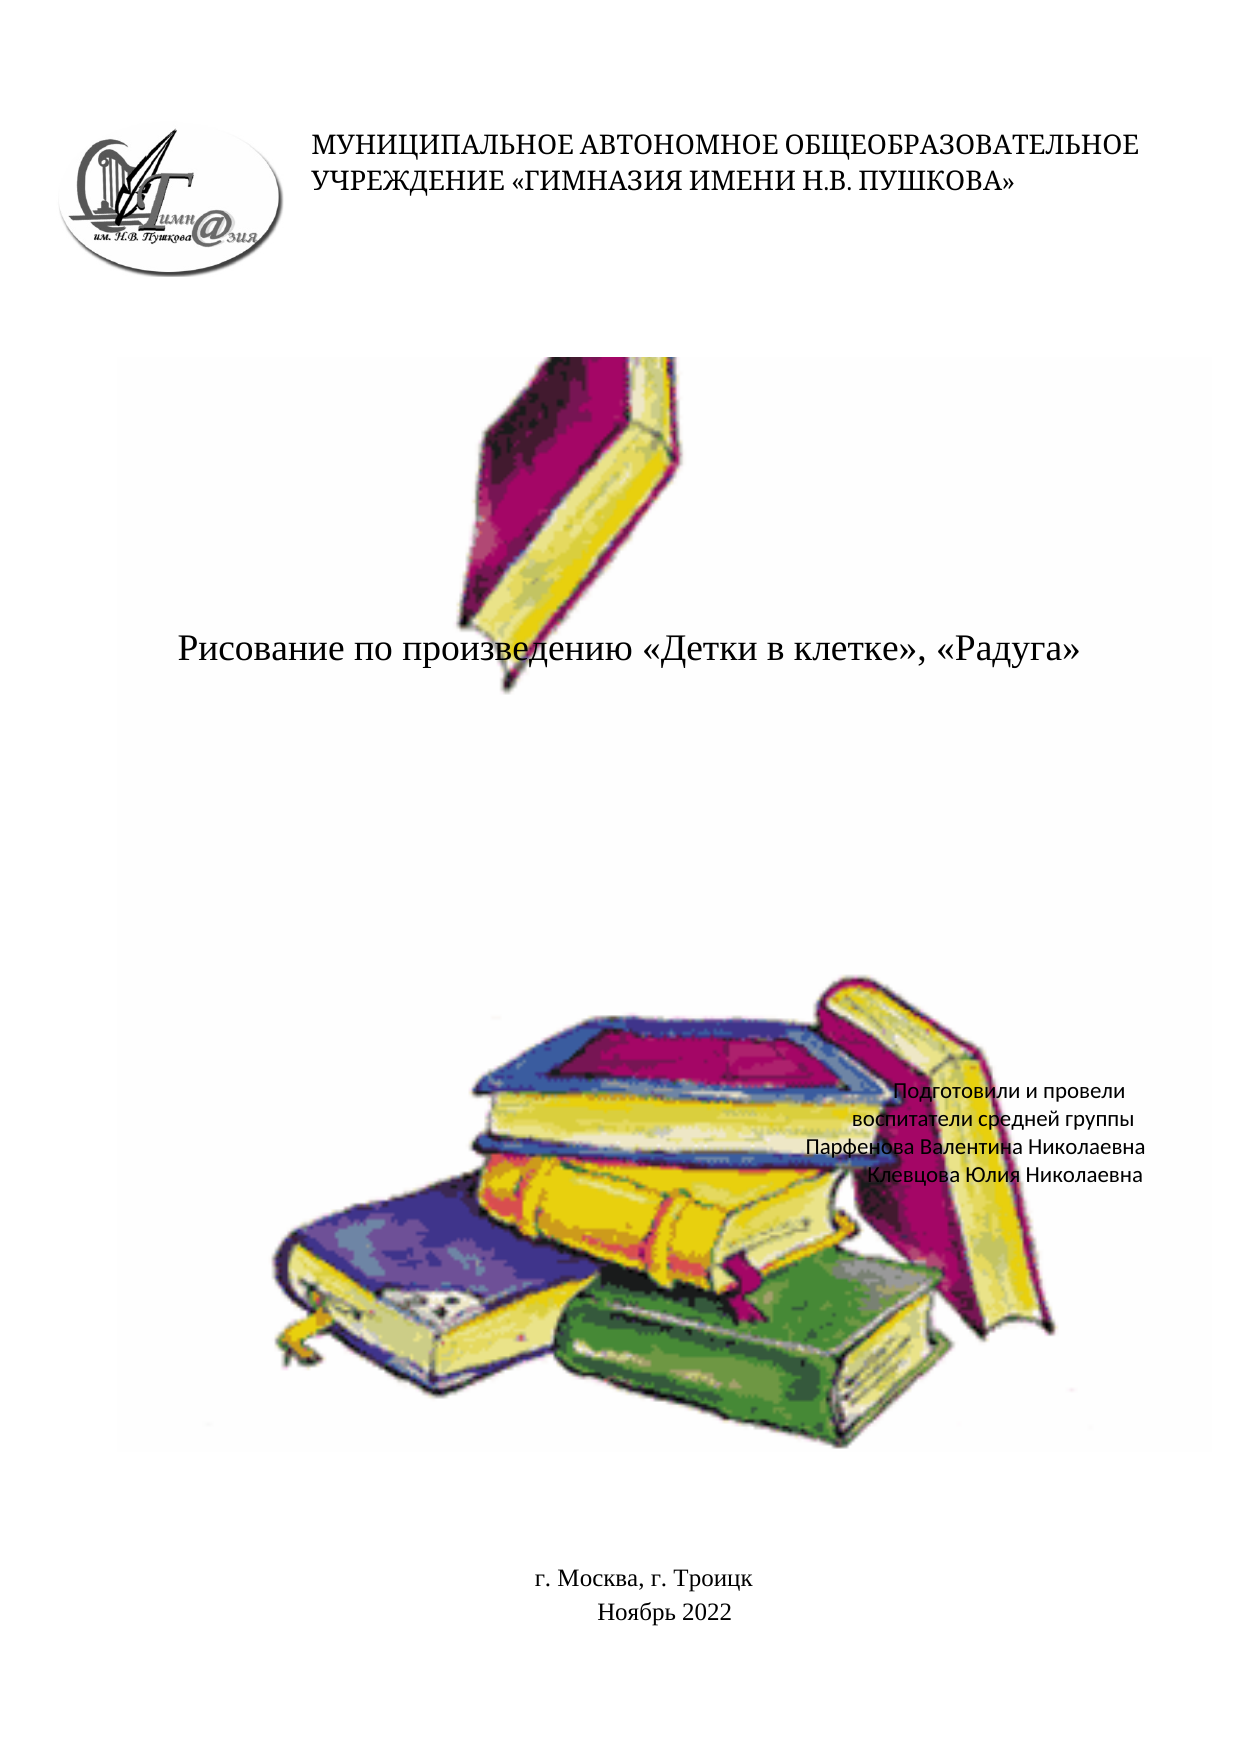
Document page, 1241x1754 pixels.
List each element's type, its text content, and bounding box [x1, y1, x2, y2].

text Парфенова Валентина Николаевна [177, 1132, 1152, 1160]
picture [20, 113, 312, 276]
text Ноябрь 2022 [177, 1597, 1152, 1626]
subtitle МУНИЦИПАЛЬНОЕ АВТОНОМНОЕ ОБЩЕОБРАЗОВАТЕЛЬНОЕ УЧРЕЖДЕНИЕ «ГИМНАЗИЯ ИМЕНИ Н.В. ПУШКОВА» [312, 130, 1152, 197]
text Рисование по произведению «Детки в клетке», «Радуга» [177, 625, 1152, 668]
picture [117, 357, 1212, 1452]
text воспитатели средней группы [177, 1104, 1152, 1132]
text г. Москва, г. Троицк [177, 1563, 1152, 1592]
text Клевцова Юлия Николаевна [177, 1160, 1152, 1188]
text Подготовили и провели [177, 1076, 1152, 1104]
